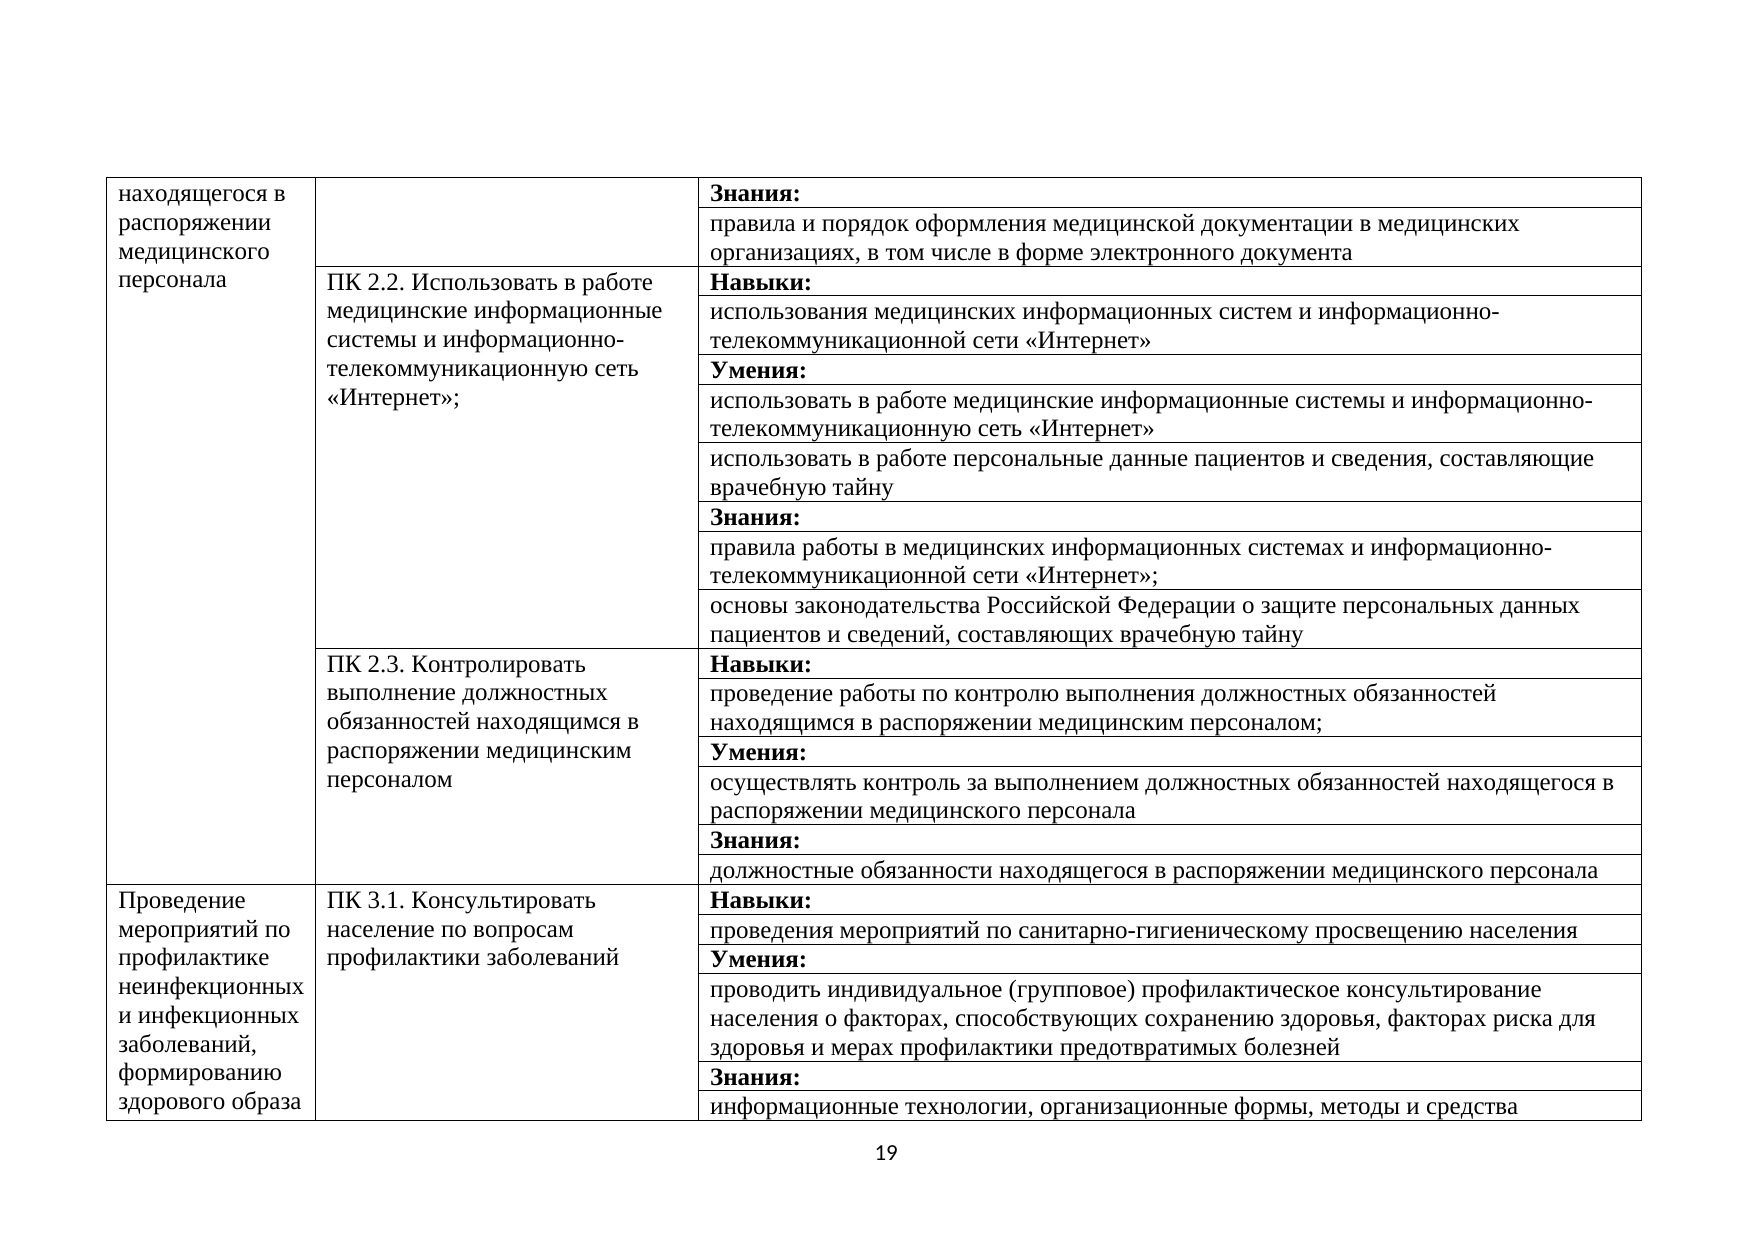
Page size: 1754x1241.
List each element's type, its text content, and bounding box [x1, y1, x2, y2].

table_cell использования медицинских информационных систем и информационно-телекоммуникационной сети «Интернет» [699, 296, 1641, 354]
table_cell ПК 2.3. Контролировать выполнение должностных обязанностей находящимся в распоряжении медицинским персоналом [316, 649, 698, 884]
table_cell основы законодательства Российской Федерации о защите персональных данных пациентов и сведений, составляющих врачебную тайну [699, 590, 1641, 648]
table_cell Знания: [699, 502, 1641, 531]
table_cell проводить индивидуальное (групповое) профилактическое консультирование населения о факторах, способствующих сохранению здоровья, факторах риска для здоровья и мерах профилактики предотвратимых болезней [699, 974, 1641, 1061]
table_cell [699, 1091, 1641, 1120]
table_cell проведения мероприятий по санитарно-гигиеническому просвещению населения [699, 915, 1641, 943]
table_cell должностные обязанности находящегося в распоряжении медицинского персонала [699, 855, 1641, 884]
table_cell Знания: [699, 178, 1641, 207]
table_cell правила и порядок оформления медицинской документации в медицинских организациях, в том числе в форме электронного документа [699, 208, 1641, 266]
table_cell Знания: [699, 825, 1641, 854]
table_cell использовать в работе персональные данные пациентов и сведения, составляющие врачебную тайну [699, 443, 1641, 501]
table_cell Умения: [699, 355, 1641, 384]
table_cell Умения: [699, 737, 1641, 766]
table_cell Проведение мероприятий по профилактике неинфекционных и инфекционных заболеваний, формированию здорового образа жизни [107, 885, 315, 1120]
table_cell Знания: [699, 1062, 1641, 1090]
table_cell проведение работы по контролю выполнения должностных обязанностей находящимся в распоряжении медицинским персоналом; [699, 679, 1641, 736]
table_cell ПК 3.1. Консультировать население по вопросам профилактики заболеваний [316, 885, 698, 1120]
table_cell осуществлять контроль за выполнением должностных обязанностей находящегося в распоряжении медицинского персонала [699, 767, 1641, 824]
table_cell использовать в работе медицинские информационные системы и информационно-телекоммуникационную сеть «Интернет» [699, 385, 1641, 442]
table_cell правила работы в медицинских информационных системах и информационно-телекоммуникационной сети «Интернет»; [699, 532, 1641, 589]
table_cell Навыки: [699, 649, 1641, 677]
table_cell ПК 2.2. Использовать в работе медицинские информационные системы и информационно-телекоммуникационную сеть «Интернет»; [316, 267, 698, 648]
table_cell Умения: [699, 945, 1641, 973]
table_cell Навыки: [699, 267, 1641, 295]
table_cell Навыки: [699, 885, 1641, 914]
